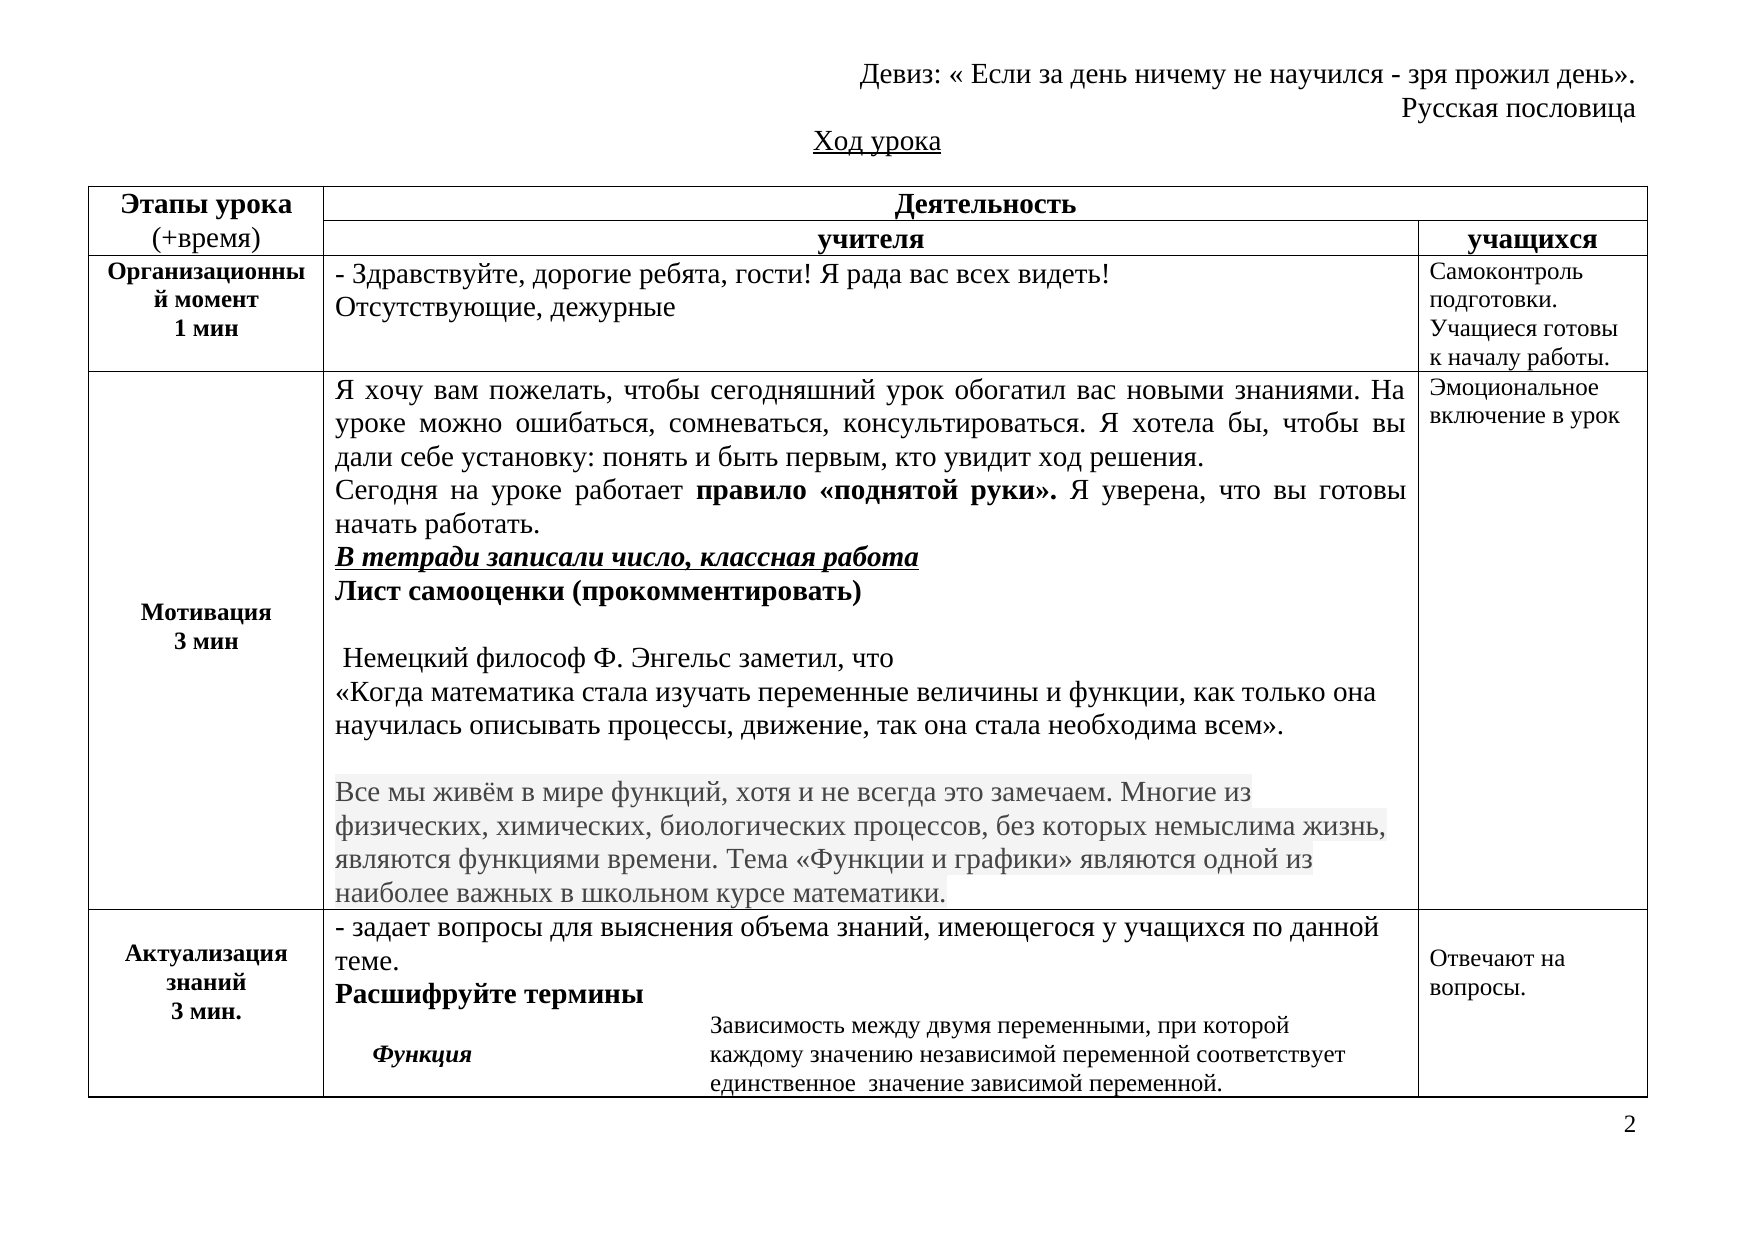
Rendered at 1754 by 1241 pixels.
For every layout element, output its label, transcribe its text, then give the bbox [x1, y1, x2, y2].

table_cell Я хочу вам пожелать, чтобы сегодняшний урок обогатил вас новыми знаниями. На уроке можно ошибаться, сомневаться, консультироваться. Я хотела бы, чтобы вы дали себе установку: понять и быть первым, кто увидит ход решения. Сегодня на уроке работает правило «поднятой руки». Я уверена, что вы готовы начать работать. В тетради записали число, классная работа Лист самооценки (прокомментировать) Немецкий философ Ф. Энгельс заметил, что «Когда математика стала изучать переменные величины и функции, как только она научилась описывать процессы, движение, так она стала необходима всем». Все мы живём в мире функций, хотя и не всегда это замечаем. Многие из физических, химических, биологических процессов, без которых немыслима жизнь, являются функциями времени. Тема «Функции и графики» являются одной из наиболее важных в школьном курсе математики. [324, 372, 1418, 908]
table_cell - Здравствуйте, дорогие ребята, гости! Я рада вас всех видеть! Отсутствующие, дежурные [324, 256, 1418, 371]
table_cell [324, 910, 1418, 1096]
table_cell учителя [324, 221, 1418, 255]
text Русская пословица [118, 90, 1636, 123]
table_cell Самоконтроль подготовки. Учащиеся готовы к началу работы. [1419, 256, 1647, 371]
text Девиз: « Если за день ничему не научился - зря прожил день». [118, 56, 1636, 90]
table_cell Эмоциональное включение в урок [1419, 372, 1647, 908]
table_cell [89, 910, 323, 1096]
table_cell Мотивация 3 мин [89, 372, 323, 908]
table_cell Организационный момент 1 мин [89, 256, 323, 371]
text Ход урока [118, 123, 1636, 157]
table_header Этапы урока (+время) [89, 187, 323, 255]
table_cell учащихся [1419, 221, 1647, 255]
table_header Деятельность [324, 187, 1647, 220]
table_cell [1419, 910, 1647, 1096]
